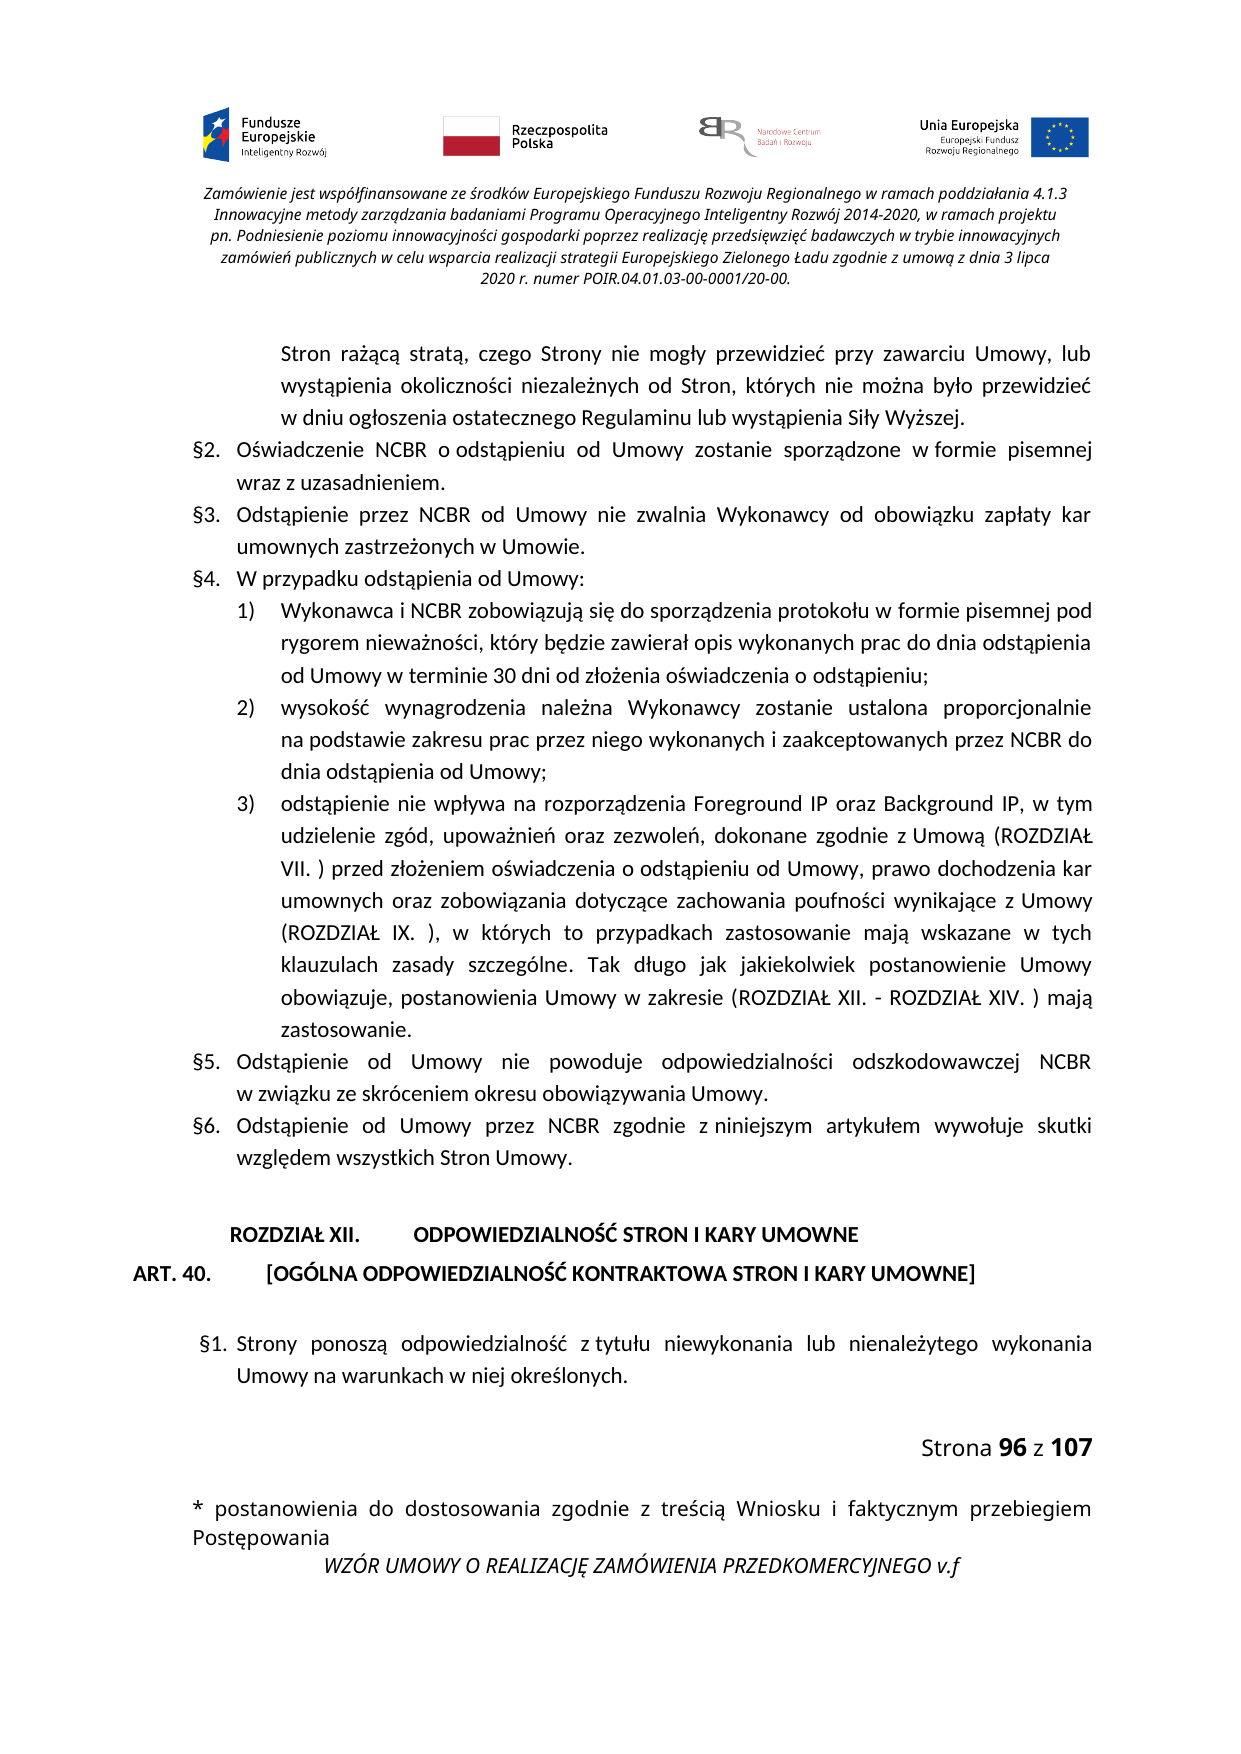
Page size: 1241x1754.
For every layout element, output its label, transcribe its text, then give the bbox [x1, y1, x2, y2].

list Strony ponoszą odpowiedzialność z tytułu niewykonania lub nienależytego wykonania Umowy na warunkach w niej określonych. [199, 1329, 1093, 1390]
list Odstąpienie od Umowy przez NCBR zgodnie z niniejszym artykułem wywołuje skutki względem wszystkich Stron Umowy. [192, 1111, 1093, 1172]
list Odstąpienie od Umowy nie powoduje odpowiedzialności odszkodowawczej NCBR w związku ze skróceniem okresu obowiązywania Umowy. [192, 1047, 1093, 1107]
list Oświadczenie NCBR o odstąpieniu od Umowy zostanie sporządzone w formie pisemnej wraz z uzasadnieniem. [192, 435, 1093, 496]
list W przypadku odstąpienia od Umowy: [192, 564, 1093, 592]
picture [203, 107, 1089, 162]
subtitle [OGÓLNA ODPOWIEDZIALNOŚĆ KONTRAKTOWA STRON I KARY UMOWNE] [133, 1259, 1093, 1287]
list Odstąpienie przez NCBR od Umowy nie zwalnia Wykonawcy od obowiązku zapłaty kar umownych zastrzeżonych w Umowie. [192, 500, 1093, 560]
subtitle ODPOWIEDZIALNOŚĆ STRON I KARY UMOWNE [229, 1220, 1093, 1248]
list wysokość wynagrodzenia należna Wykonawcy zostanie ustalona proporcjonalnie na podstawie zakresu prac przez niego wykonanych i zaakceptowanych przez NCBR do dnia odstąpienia od Umowy; [236, 693, 1093, 785]
list Wykonawca i NCBR zobowiązują się do sporządzenia protokołu w formie pisemnej pod rygorem nieważności, który będzie zawierał opis wykonanych prac do dnia odstąpienia od Umowy w terminie 30 dni od złożenia oświadczenia o odstąpieniu; [236, 596, 1093, 689]
list odstąpienie nie wpływa na rozporządzenia Foreground IP oraz Background IP, w tym udzielenie zgód, upoważnień oraz zezwoleń, dokonane zgodnie z Umową (ROZDZIAŁ VII. ) przed złożeniem oświadczenia o odstąpieniu od Umowy, prawo dochodzenia kar umownych oraz zobowiązania dotyczące zachowania poufności wynikające z Umowy (ROZDZIAŁ IX. ), w których to przypadkach zastosowanie mają wskazane w tych klauzulach zasady szczególne. Tak długo jak jakiekolwiek postanowienie Umowy obowiązuje, postanowienia Umowy w zakresie (ROZDZIAŁ XII. - ROZDZIAŁ XIV. ) mają zastosowanie. [236, 789, 1093, 1043]
